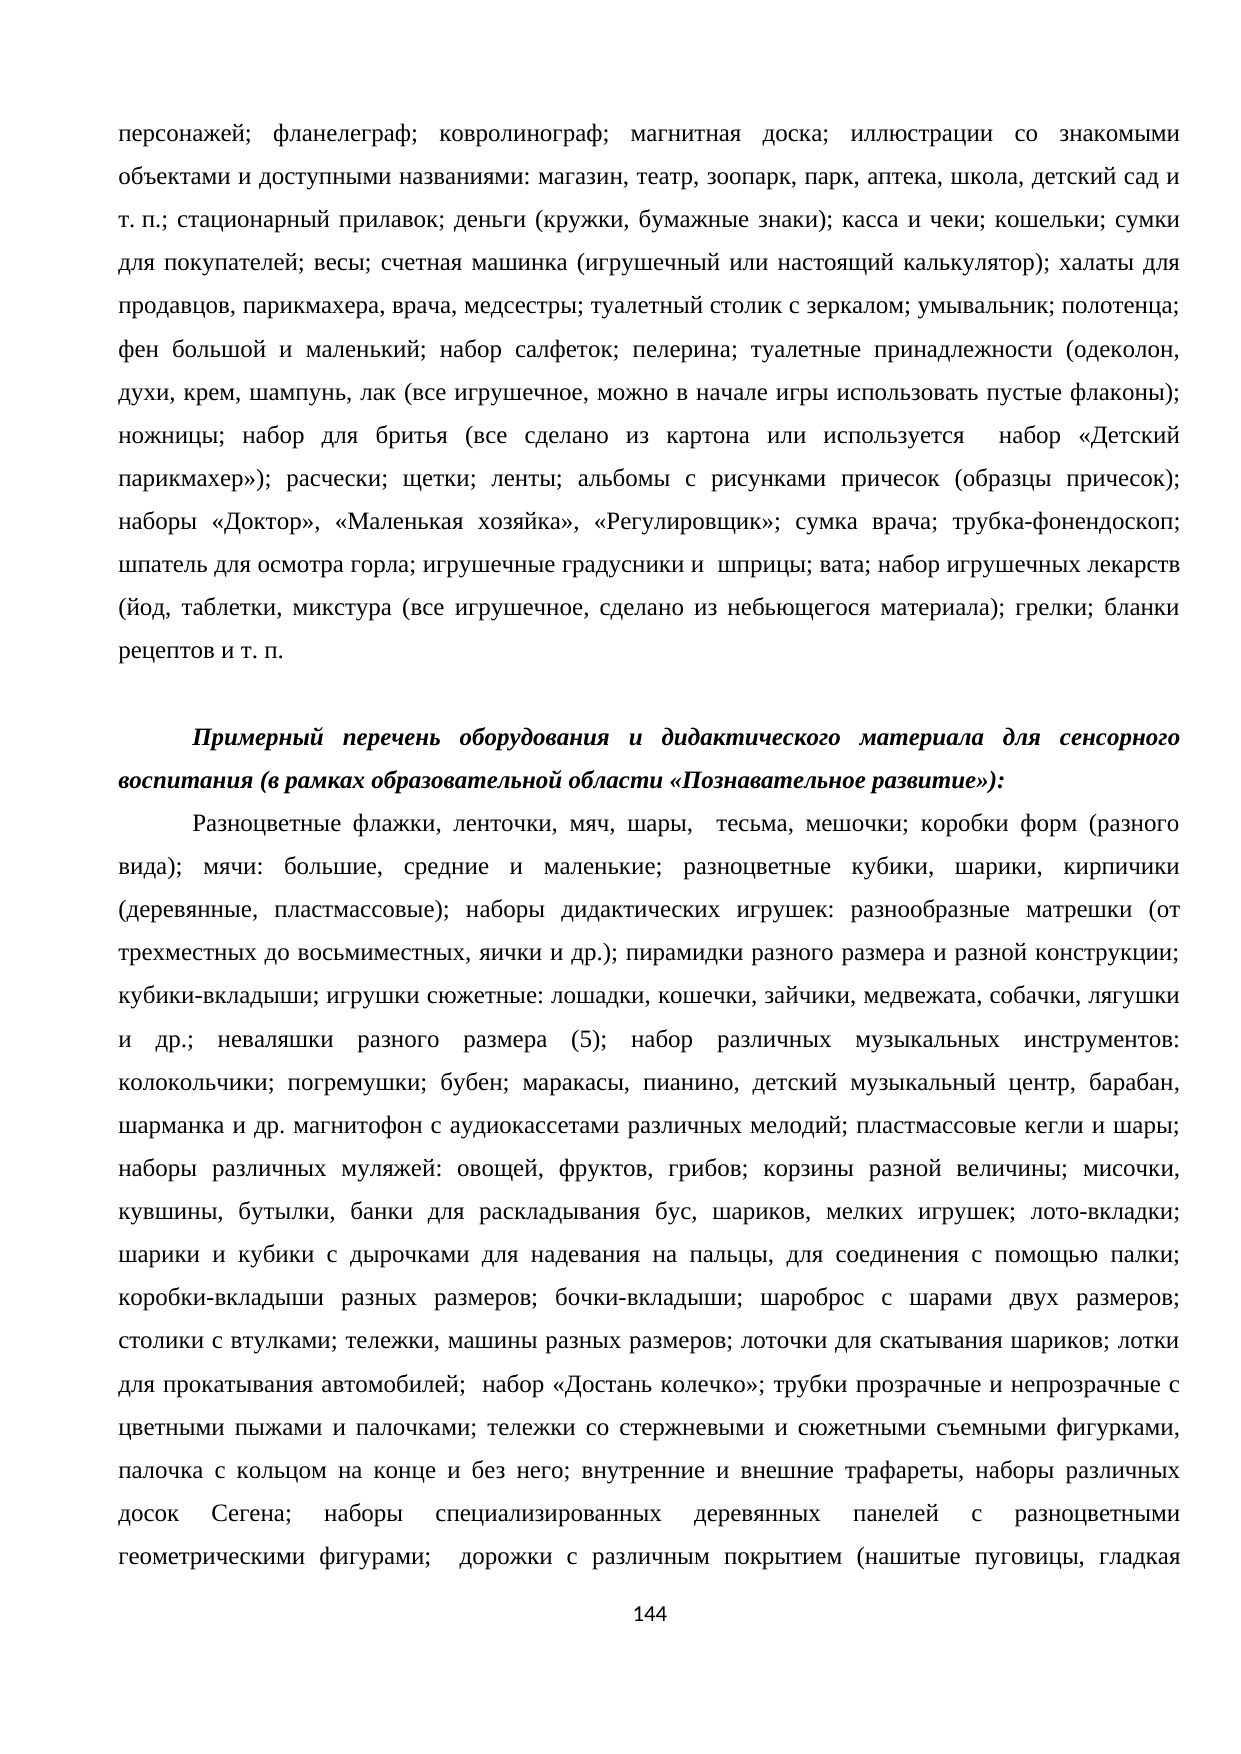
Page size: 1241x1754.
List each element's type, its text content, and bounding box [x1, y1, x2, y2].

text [118, 808, 1181, 1570]
list Примерный перечень оборудования и дидактического материала для сенсорного воспитания (в рамках образовательной области «Познавательное развитие»): [118, 722, 1181, 794]
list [118, 118, 1181, 664]
